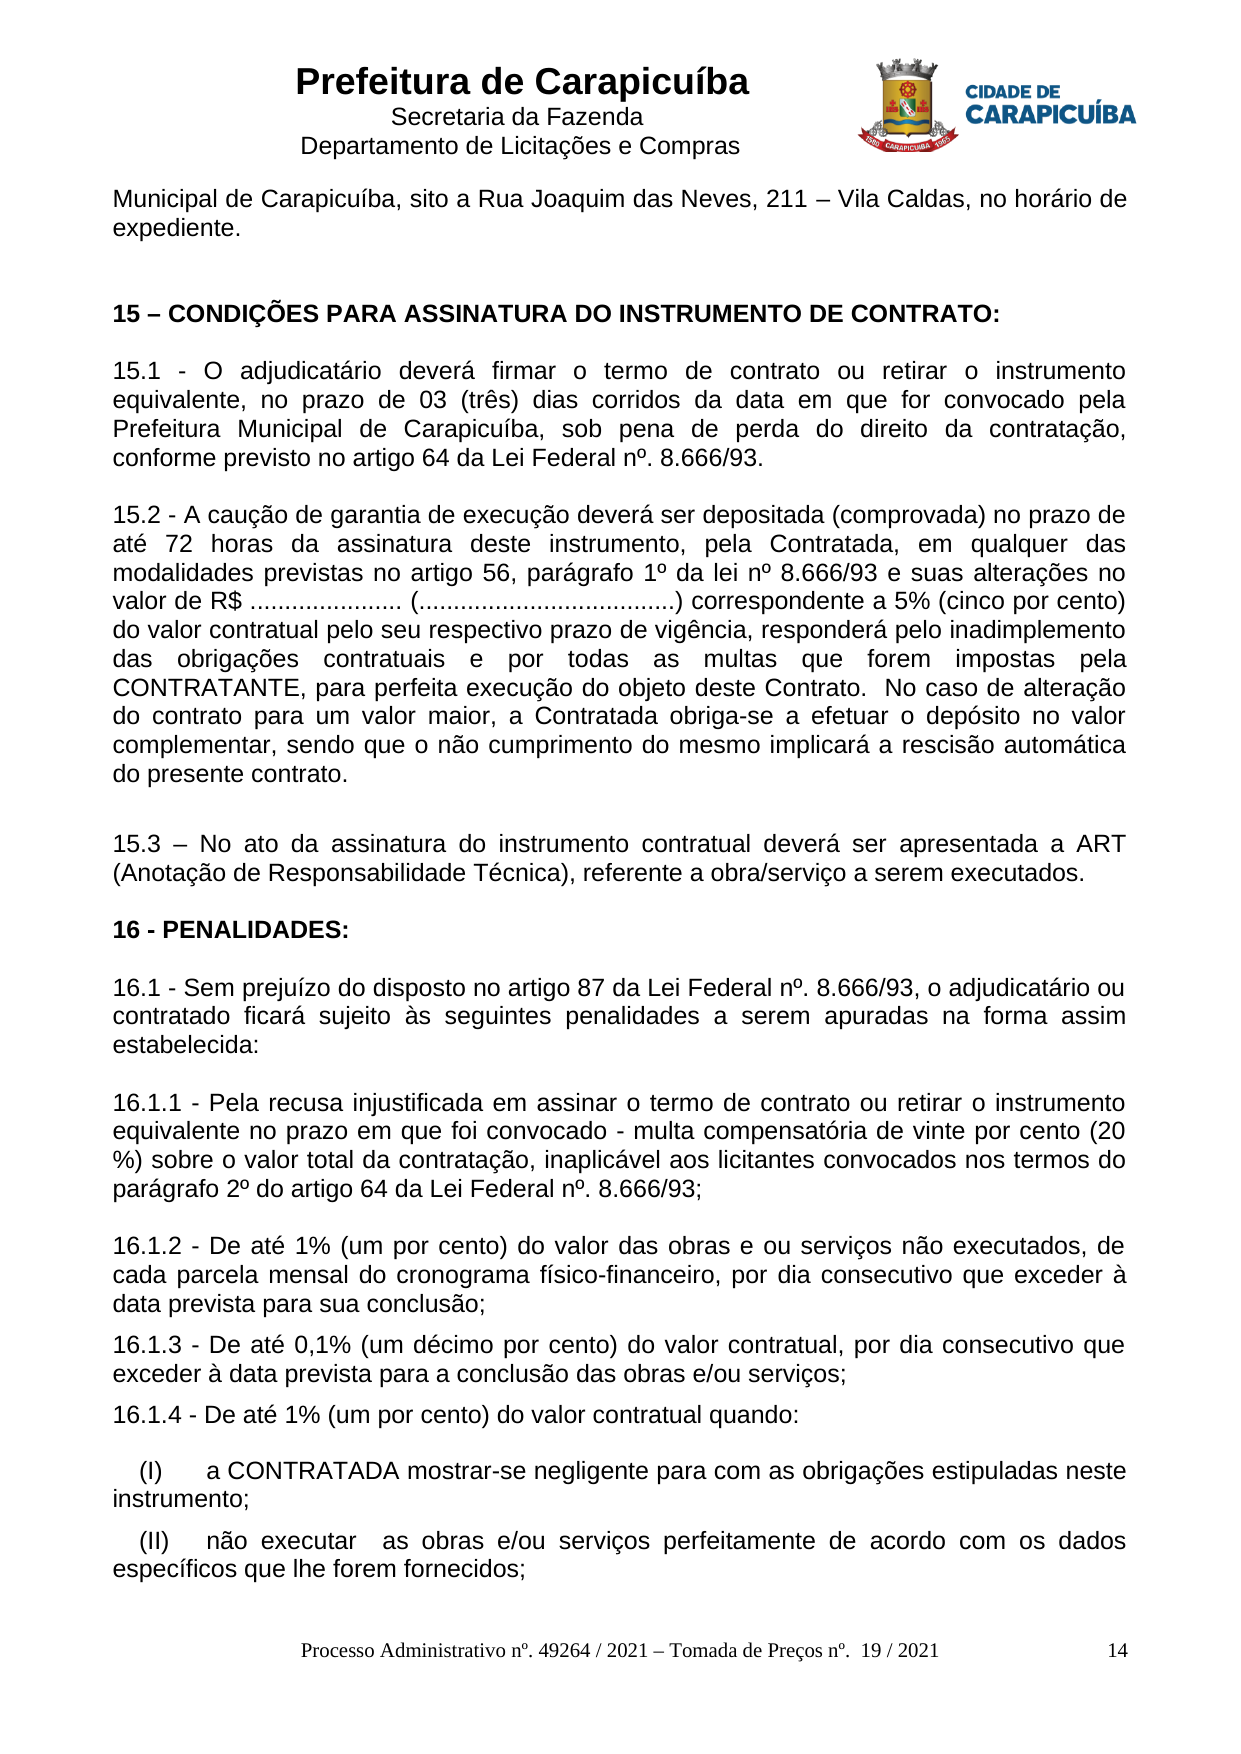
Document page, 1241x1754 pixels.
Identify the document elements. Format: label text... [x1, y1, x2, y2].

text 16.1 - Sem prejuízo do disposto no artigo 87 da Lei Federal nº. 8.666/93, o adjudicatário ou contratado ficará sujeito às seguintes penalidades a serem apuradas na forma assim estabelecida: [112, 972, 1128, 1059]
text 15.3 – No ato da assinatura do instrumento contratual deverá ser apresentada a ART (Anotação de Responsabilidade Técnica), referente a obra/serviço a serem executados. [112, 829, 1128, 886]
text 15.2 - A caução de garantia de execução deverá ser depositada (comprovada) no prazo de até 72 horas da assinatura deste instrumento, pela Contratada, em qualquer das modalidades previstas no artigo 56, parágrafo 1º da lei nº 8.666/93 e suas alterações no valor de R$ ...................... (.....................................) correspondente a 5% (cinco por cento) do valor contratual pelo seu respectivo prazo de vigência, responderá pelo inadimplemento das obrigações contratuais e por todas as multas que forem impostas pela CONTRATANTE, para perfeita execução do objeto deste Contrato. No caso de alteração do contrato para um valor maior, a Contratada obriga-se a efetuar o depósito no valor complementar, sendo que o não cumprimento do mesmo implicará a rescisão automática do presente contrato. [112, 500, 1128, 787]
text 16.1.2 - De até 1% (um por cento) do valor das obras e ou serviços não executados, de cada parcela mensal do cronograma físico-financeiro, por dia consecutivo que exceder à data prevista para sua conclusão; [112, 1231, 1128, 1317]
text 16.1.1 - Pela recusa injustificada em assinar o termo de contrato ou retirar o instrumento equivalente no prazo em que foi convocado - multa compensatória de vinte por cento (20 %) sobre o valor total da contratação, inaplicável aos licitantes convocados nos termos do parágrafo 2º do artigo 64 da Lei Federal nº. 8.666/93; [112, 1087, 1128, 1202]
text 16.1.3 - De até 0,1% (um décimo por cento) do valor contratual, por dia consecutivo que exceder à data prevista para a conclusão das obras e/ou serviços; [112, 1330, 1128, 1387]
text 15 – CONDIÇÕES PARA ASSINATURA DO INSTRUMENTO DE CONTRATO: [112, 299, 1128, 327]
text 16.1.4 - De até 1% (um por cento) do valor contratual quando: [112, 1400, 1128, 1429]
list a CONTRATADA mostrar-se negligente para com as obrigações estipuladas neste instrumento; [112, 1456, 1128, 1513]
list não executar as obras e/ou serviços perfeitamente de acordo com os dados específicos que lhe forem fornecidos; [112, 1526, 1128, 1583]
picture [857, 57, 1139, 152]
text 16 - PENALIDADES: [112, 915, 1128, 944]
text 15.1 - O adjudicatário deverá firmar o termo de contrato ou retirar o instrumento equivalente, no prazo de 03 (três) dias corridos da data em que for convocado pela Prefeitura Municipal de Carapicuíba, sob pena de perda do direito da contratação, conforme previsto no artigo 64 da Lei Federal nº. 8.666/93. [112, 356, 1128, 471]
